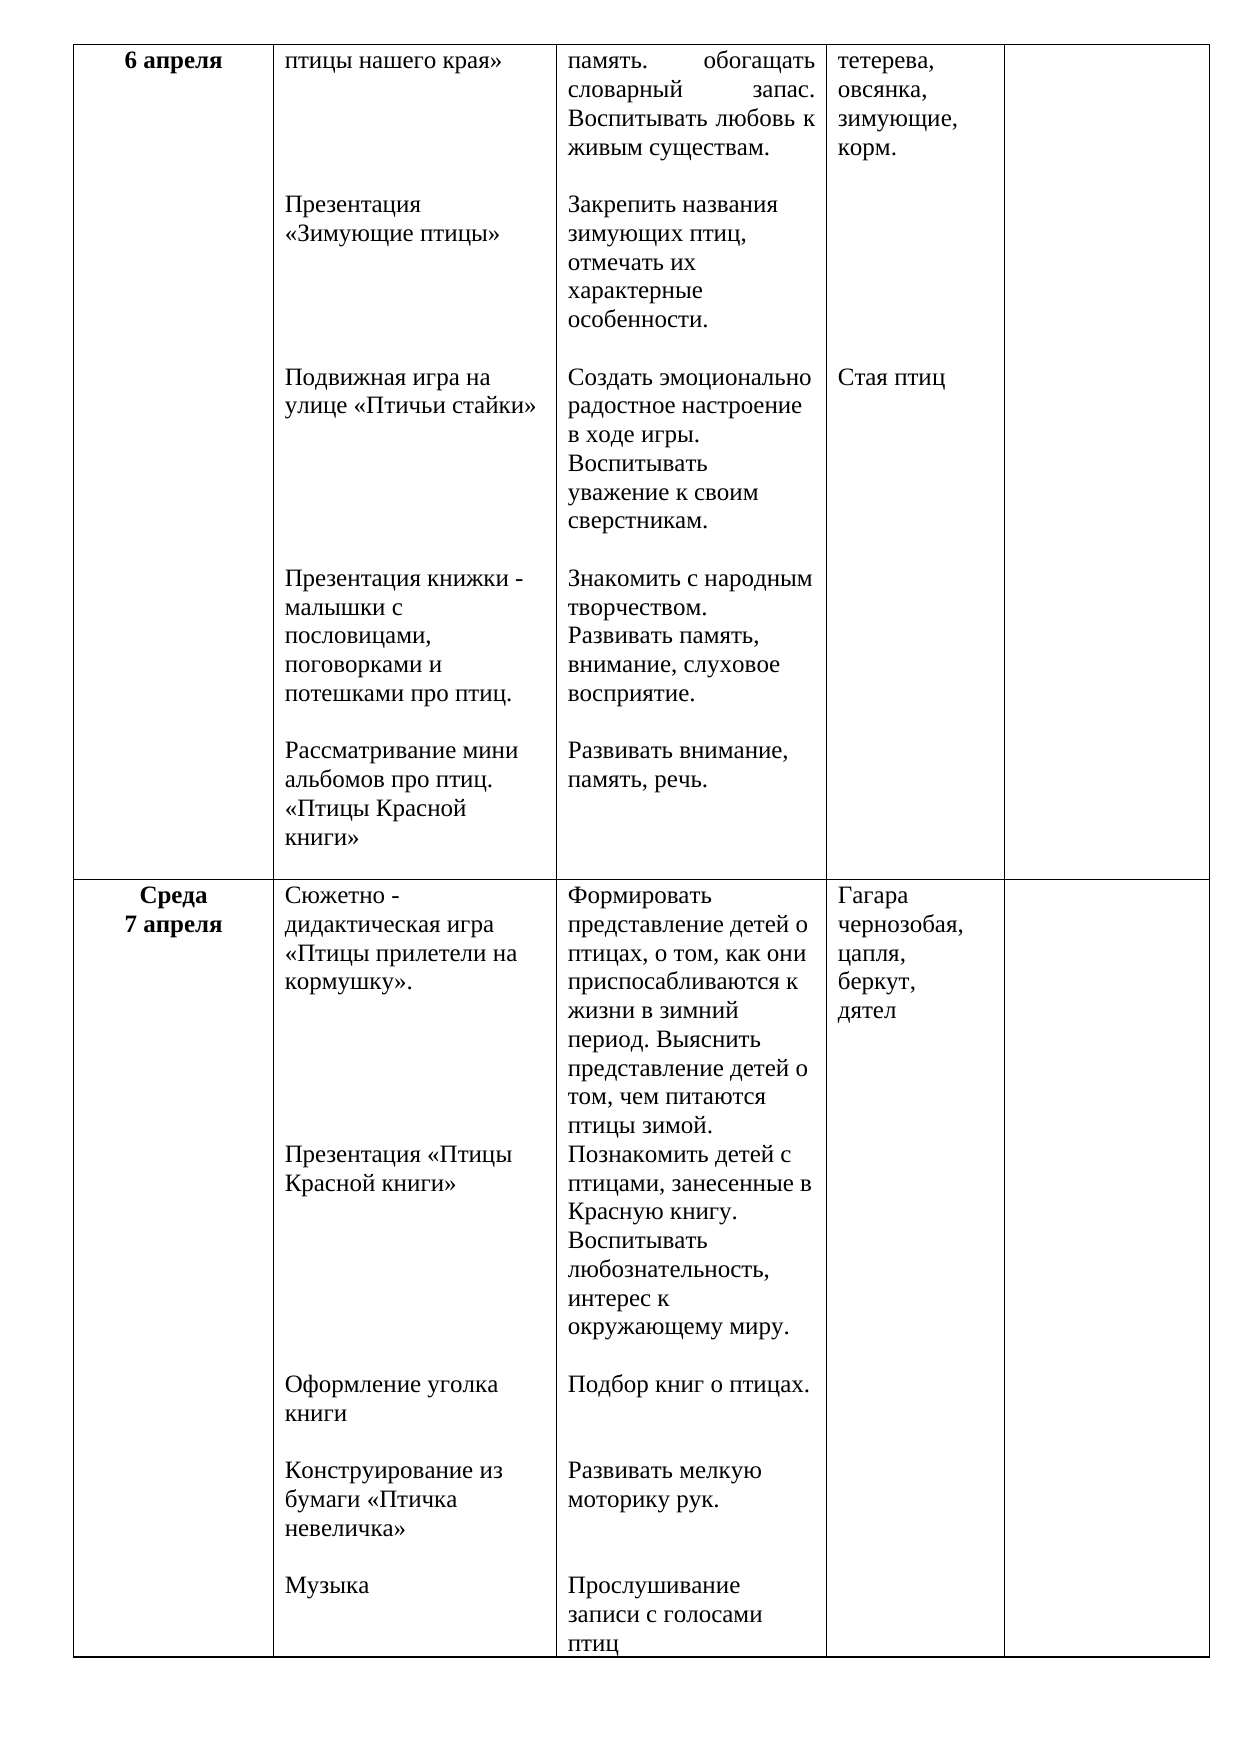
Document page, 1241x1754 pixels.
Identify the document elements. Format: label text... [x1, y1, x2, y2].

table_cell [557, 45, 826, 879]
table_cell Вторник 6 апреля [74, 45, 273, 879]
table_cell Гагара чернозобая, цапля, беркут, дятел [827, 880, 1004, 1656]
table_cell Сюжетно - дидактическая игра «Птицы прилетели на кормушку». Презентация «Птицы Красной книги» Оформление уголка книги Конструирование из бумаги «Птичка невеличка» Музыка [274, 880, 556, 1656]
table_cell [274, 45, 556, 879]
table_cell Среда 7 апреля [74, 880, 273, 1656]
table_cell Формировать представление детей о птицах, о том, как они приспосабливаются к жизни в зимний период. Выяснить представление детей о том, чем питаются птицы зимой. Познакомить детей с птицами, занесенные в Красную книгу. Воспитывать любознательность, интерес к окружающему миру. Подбор книг о птицах. Развивать мелкую моторику рук. Прослушивание записи с голосами птиц [557, 880, 826, 1656]
table_cell [1005, 45, 1209, 879]
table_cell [827, 45, 1004, 879]
table_cell [1005, 880, 1209, 1656]
